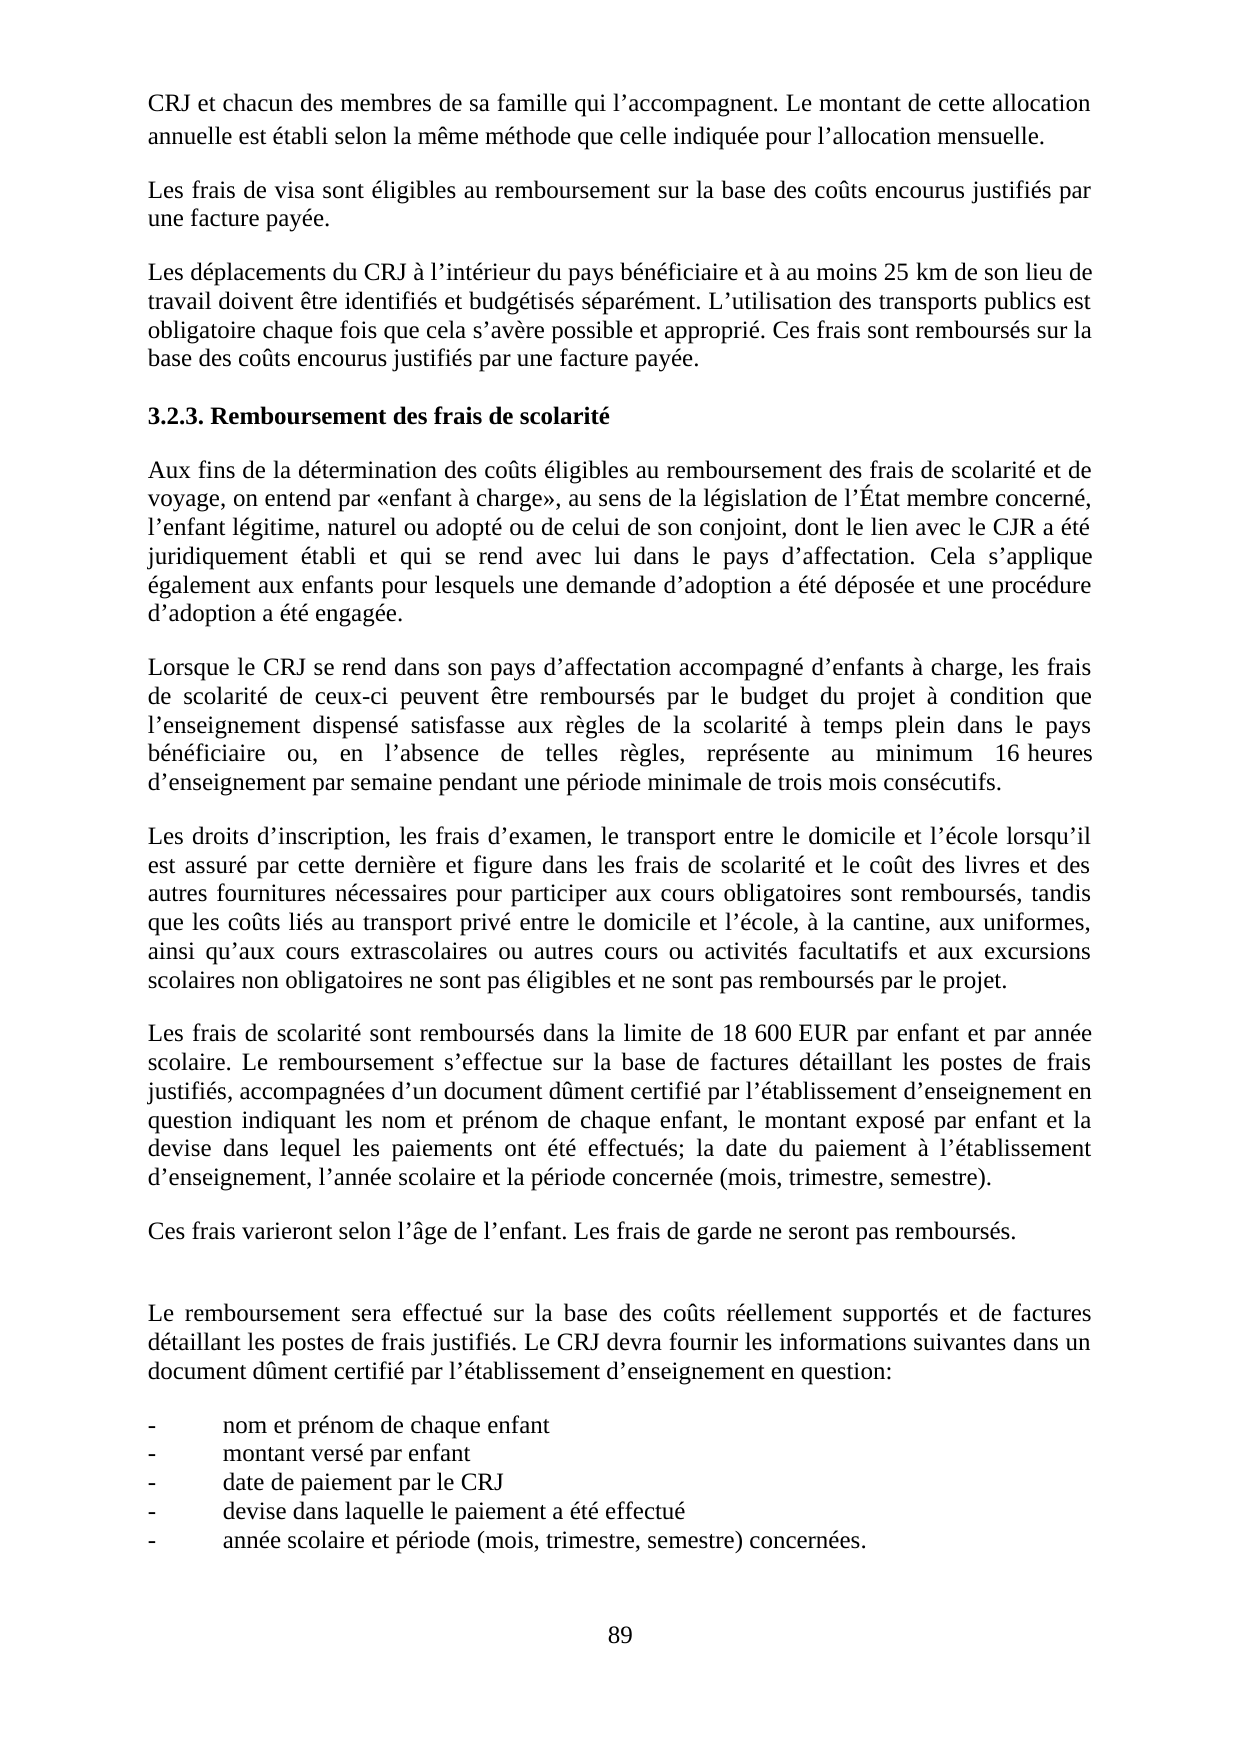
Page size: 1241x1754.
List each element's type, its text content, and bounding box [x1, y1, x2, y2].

list Le remboursement sera effectué sur la base des coûts réellement supportés et de factures détaillant les postes de frais justifiés. Le CRJ devra fournir les informations suivantes dans un document dûment certifié par l’établissement d’enseignement en question: [148, 1298, 1093, 1385]
text Les frais de visa sont éligibles au remboursement sur la base des coûts encourus justifiés par une facture payée. [148, 175, 1093, 232]
list Ces frais varieront selon l’âge de l’enfant. Les frais de garde ne seront pas remboursés. [148, 1216, 1093, 1245]
list - année scolaire et période (mois, trimestre, semestre) concernées. [148, 1525, 1093, 1553]
list Les frais de scolarité sont remboursés dans la limite de 18 600 EUR par enfant et par année scolaire. Le remboursement s’effectue sur la base de factures détaillant les postes de frais justifiés, accompagnées d’un document dûment certifié par l’établissement d’enseignement en question indiquant les nom et prénom de chaque enfant, le montant exposé par enfant et la devise dans lequel les paiements ont été effectués; la date du paiement à l’établissement d’enseignement, l’année scolaire et la période concernée (mois, trimestre, semestre). [148, 1018, 1093, 1191]
list - nom et prénom de chaque enfant [148, 1410, 1093, 1438]
text Les déplacements du CRJ à l’intérieur du pays bénéficiaire et à au moins 25 km de son lieu de travail doivent être identifiés et budgétisés séparément. L’utilisation des transports publics est obligatoire chaque fois que cela s’avère possible et approprié. Ces frais sont remboursés sur la base des coûts encourus justifiés par une facture payée. [148, 257, 1093, 372]
list - devise dans laquelle le paiement a été effectué [148, 1496, 1093, 1525]
list - date de paiement par le CRJ [148, 1467, 1093, 1496]
text Aux fins de la détermination des coûts éligibles au remboursement des frais de scolarité et de voyage, on entend par «enfant à charge», au sens de la législation de l’État membre concerné, l’enfant légitime, naturel ou adopté ou de celui de son conjoint, dont le lien avec le CJR a été juridiquement établi et qui se rend avec lui dans le pays d’affectation. Cela s’applique également aux enfants pour lesquels une demande d’adoption a été déposée et une procédure d’adoption a été engagée. [148, 455, 1093, 627]
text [148, 88, 1093, 149]
text 3.2.3. Remboursement des frais de scolarité [148, 401, 1093, 430]
text Lorsque le CRJ se rend dans son pays d’affectation accompagné d’enfants à charge, les frais de scolarité de ceux-ci peuvent être remboursés par le budget du projet à condition que l’enseignement dispensé satisfasse aux règles de la scolarité à temps plein dans le pays bénéficiaire ou, en l’absence de telles règles, représente au minimum 16 heures d’enseignement par semaine pendant une période minimale de trois mois consécutifs. [148, 652, 1093, 796]
text Les droits d’inscription, les frais d’examen, le transport entre le domicile et l’école lorsqu’il est assuré par cette dernière et figure dans les frais de scolarité et le coût des livres et des autres fournitures nécessaires pour participer aux cours obligatoires sont remboursés, tandis que les coûts liés au transport privé entre le domicile et l’école, à la cantine, aux uniformes, ainsi qu’aux cours extrascolaires ou autres cours ou activités facultatifs et aux excursions scolaires non obligatoires ne sont pas éligibles et ne sont pas remboursés par le projet. [148, 821, 1093, 993]
list - montant versé par enfant [148, 1438, 1093, 1467]
